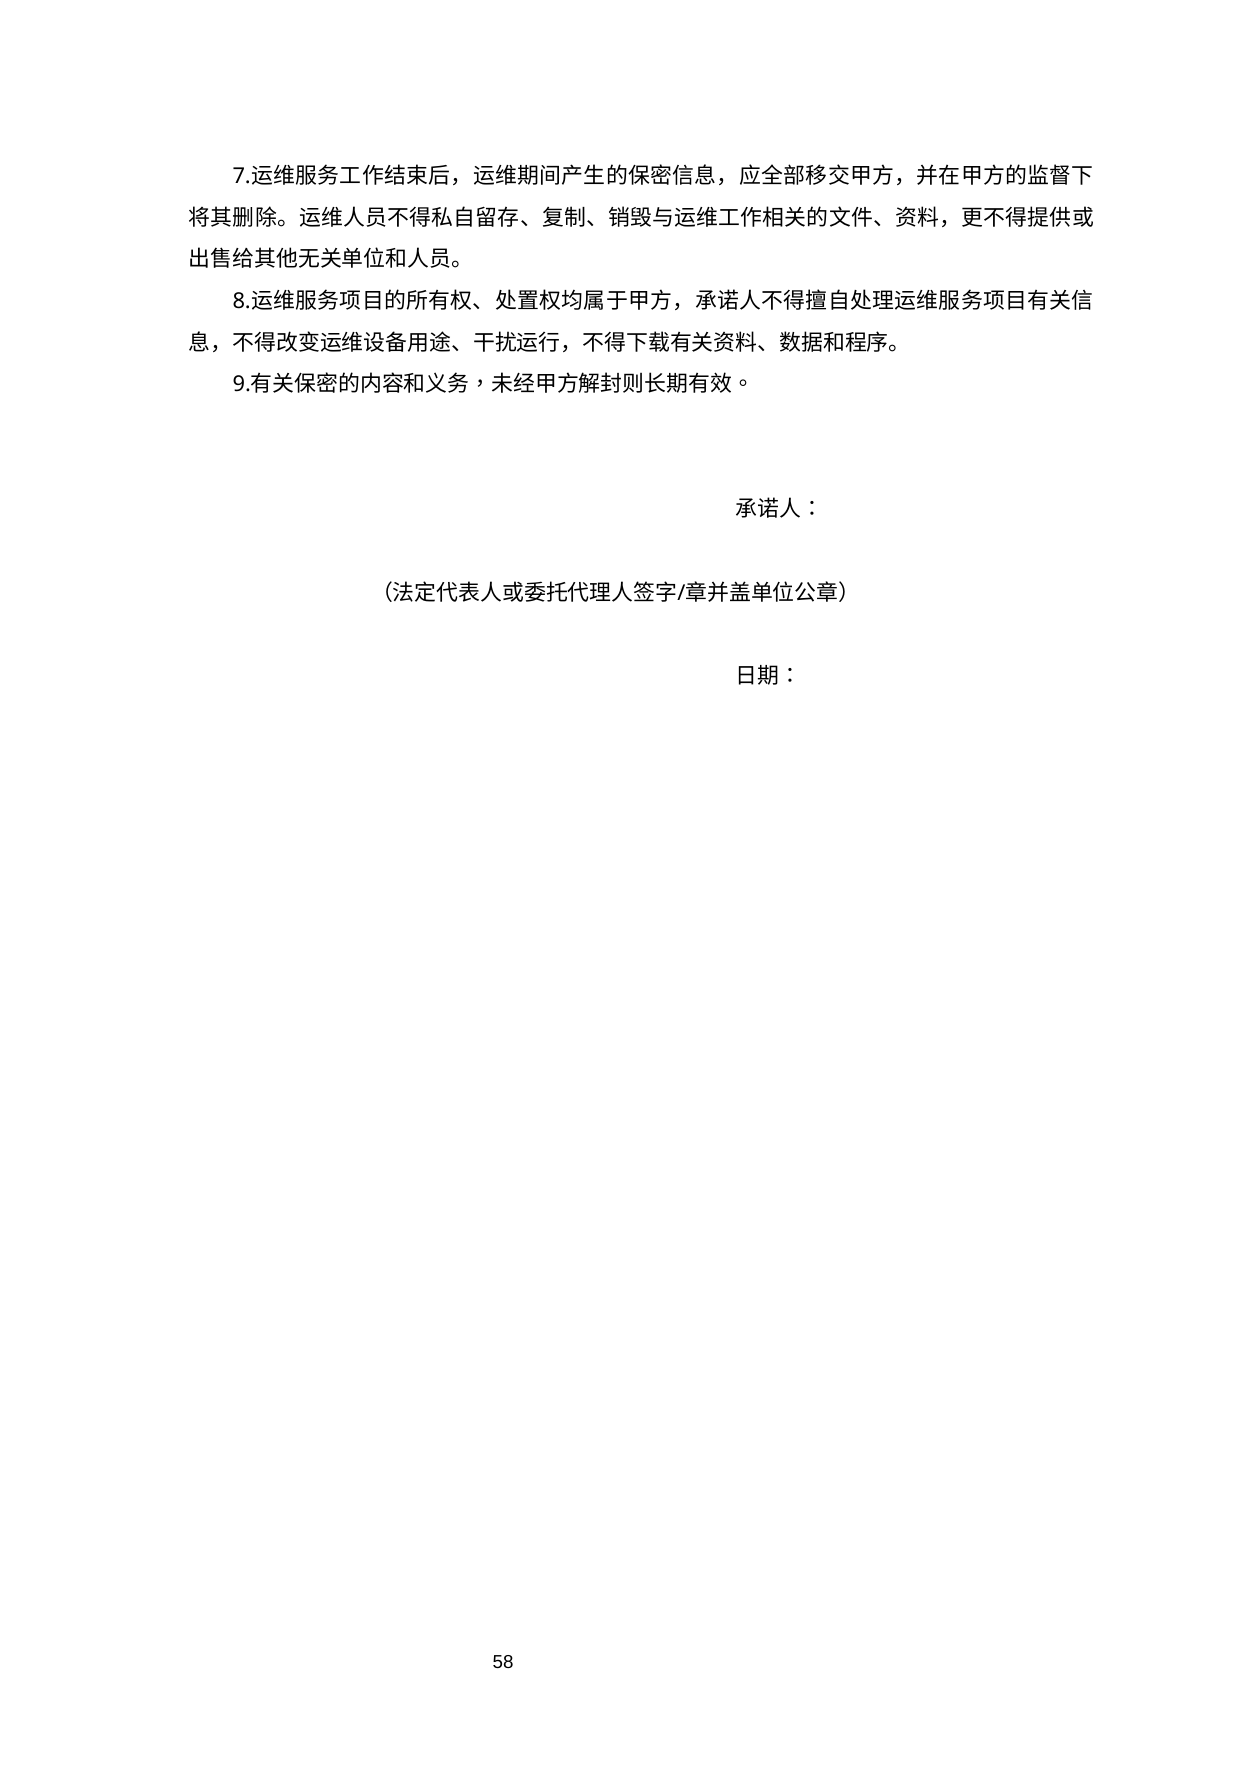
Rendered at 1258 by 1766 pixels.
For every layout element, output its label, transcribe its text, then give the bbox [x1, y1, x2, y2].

text 7.运维服务工作结束后，运维期间产生的保密信息，应全部移交甲方，并在甲方的监督下将其删除。运维人员不得私自留存、复制、销毁与运维工作相关的文件、资料，更不得提供或出售给其他无关单位和人员。 [188, 150, 1096, 275]
text 9.有关保密的内容和义务，未经甲方解封则长期有效。 [188, 358, 1096, 400]
text 8.运维服务项目的所有权、处置权均属于甲方，承诺人不得擅自处理运维服务项目有关信息，不得改变运维设备用途、干扰运行，不得下载有关资料、数据和程序。 [188, 275, 1096, 358]
text 承诺人： [188, 483, 1096, 525]
text 日期： [188, 650, 1096, 692]
text （法定代表人或委托代理人签字/章并盖单位公章） [188, 567, 1096, 608]
